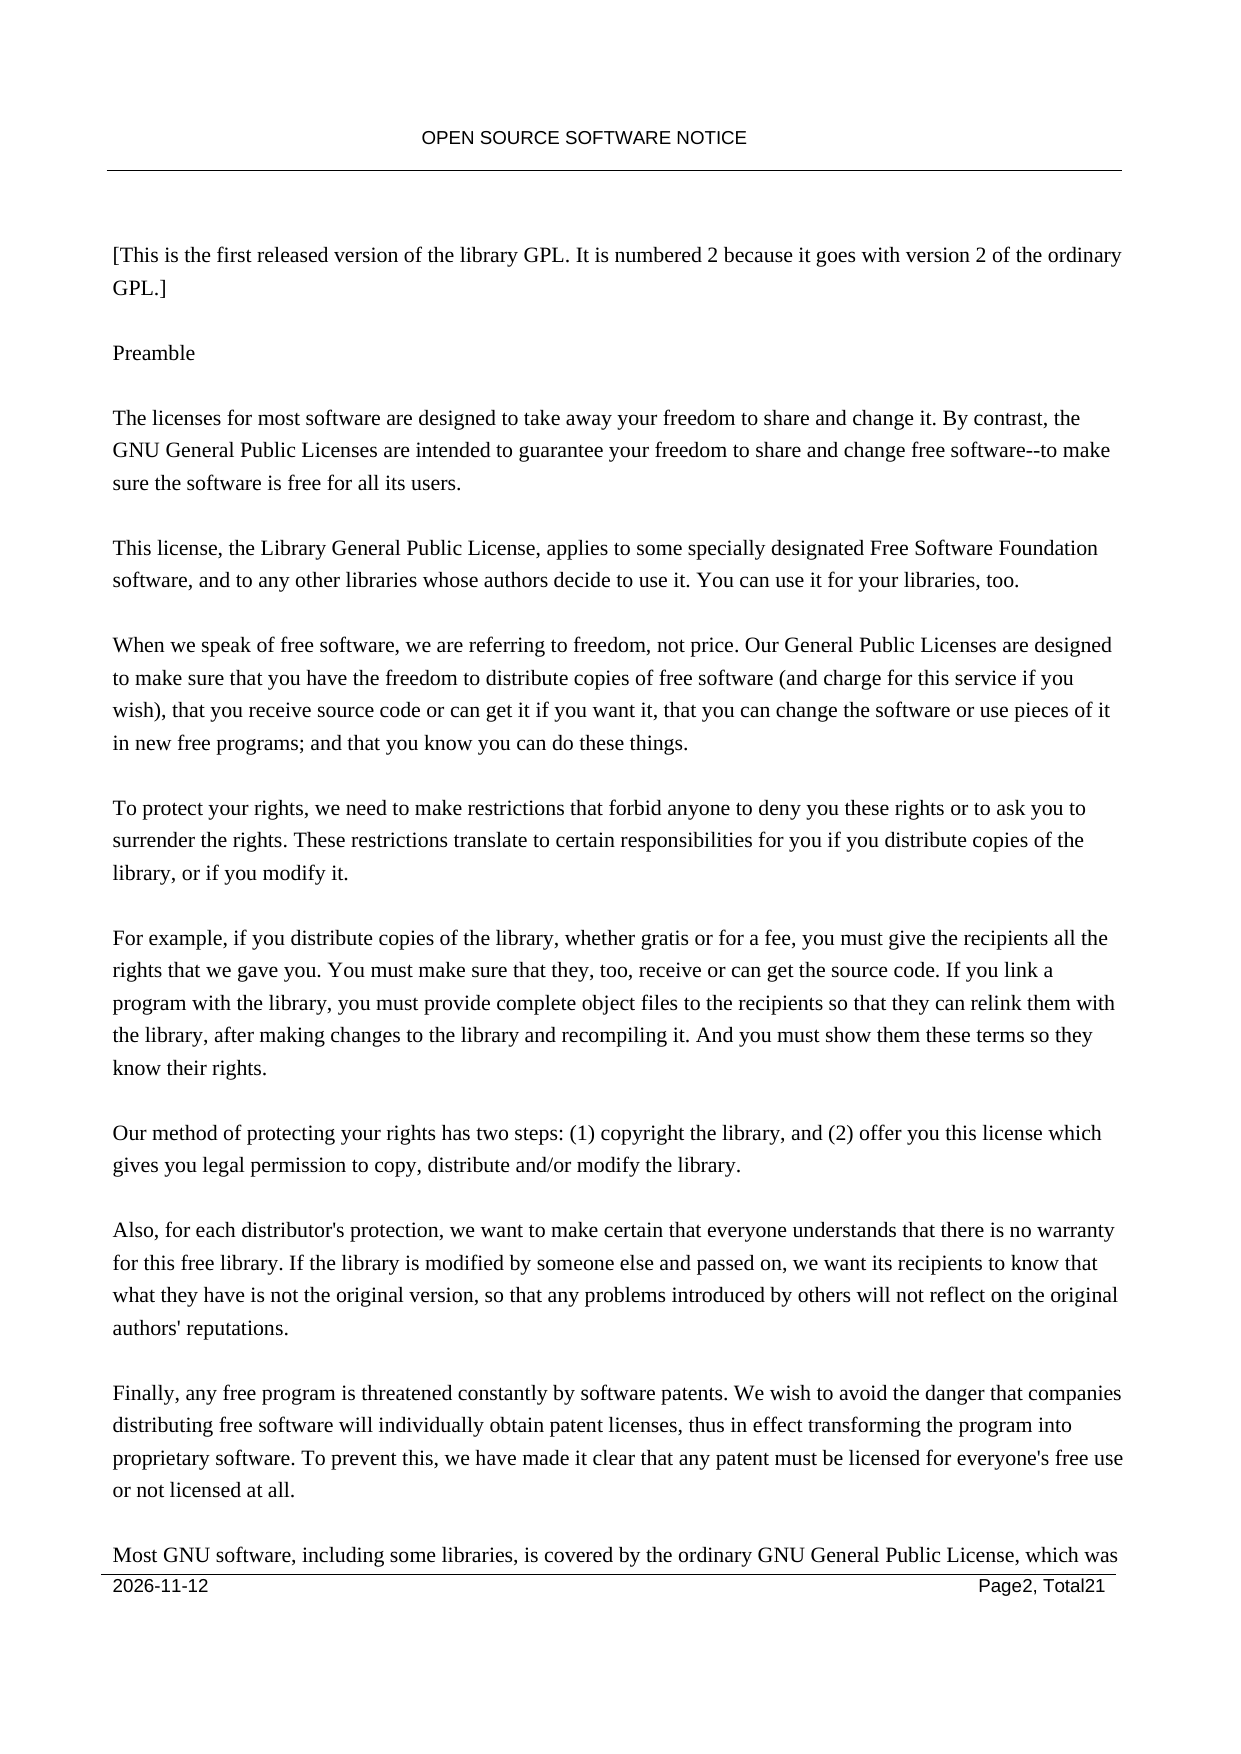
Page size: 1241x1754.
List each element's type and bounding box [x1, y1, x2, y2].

text [112, 206, 1128, 1571]
